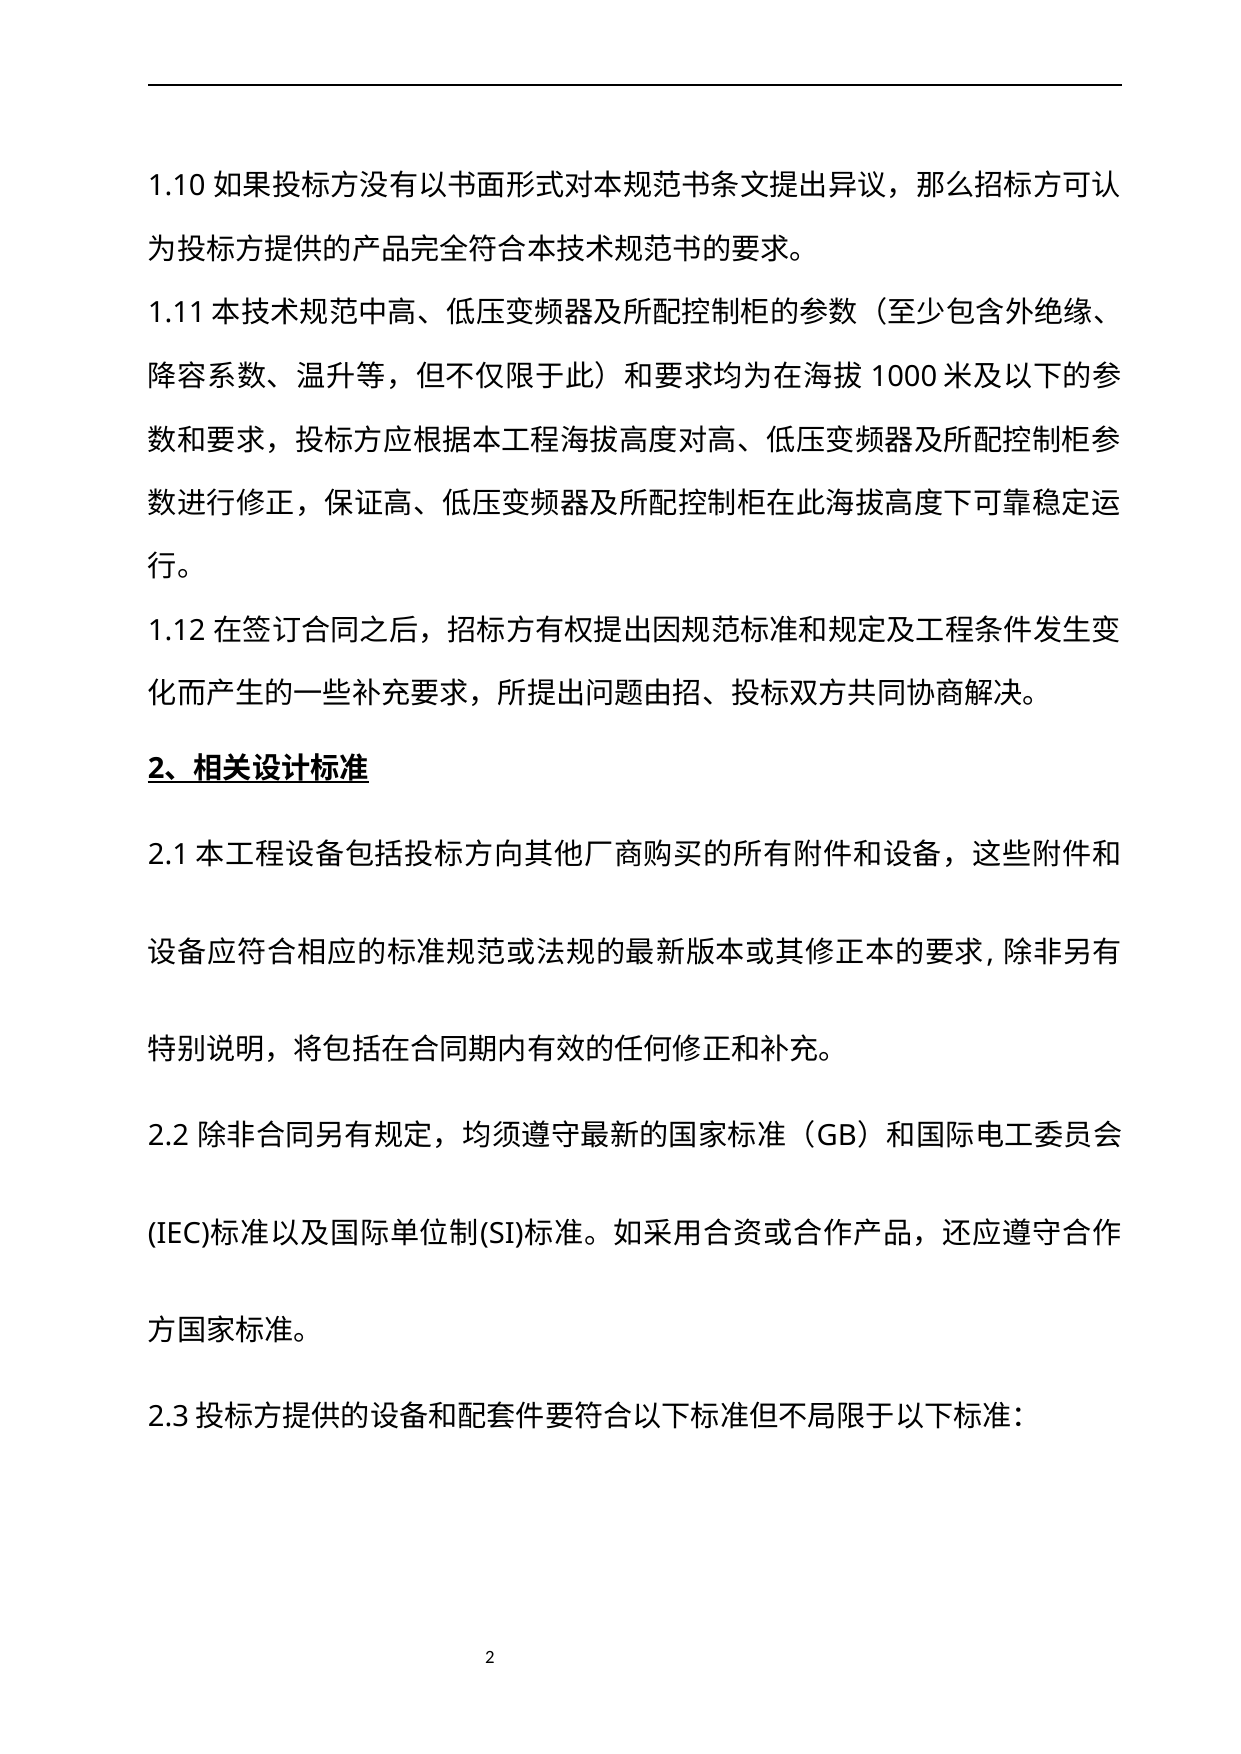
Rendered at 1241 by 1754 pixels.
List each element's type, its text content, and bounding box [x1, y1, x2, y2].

subtitle 2、相关设计标准 [148, 733, 1122, 798]
text 2.2 除非合同另有规定，均须遵守最新的国家标准（GB）和国际电工委员会(IEC)标准以及国际单位制(SI)标准。如采用合资或合作产品，还应遵守合作方国家标准。 [148, 1101, 1122, 1361]
text 1.10 如果投标方没有以书面形式对本规范书条文提出异议，那么招标方可认为投标方提供的产品完全符合本技术规范书的要求。 [148, 162, 1122, 268]
text 1.12 在签订合同之后，招标方有权提出因规范标准和规定及工程条件发生变化而产生的一些补充要求，所提出问题由招、投标双方共同协商解决。 [148, 606, 1122, 712]
text 2.3投标方提供的设备和配套件要符合以下标准但不局限于以下标准： [148, 1382, 1122, 1447]
text 1.11本技术规范中高、低压变频器及所配控制柜的参数（至少包含外绝缘、降容系数、温升等，但不仅限于此）和要求均为在海拔1000米及以下的参数和要求，投标方应根据本工程海拔高度对高、低压变频器及所配控制柜参数进行修正，保证高、低压变频器及所配控制柜在此海拔高度下可靠稳定运行。 [148, 289, 1122, 585]
text 2.1本工程设备包括投标方向其他厂商购买的所有附件和设备，这些附件和设备应符合相应的标准规范或法规的最新版本或其修正本的要求, 除非另有特别说明，将包括在合同期内有效的任何修正和补充。 [148, 819, 1122, 1079]
